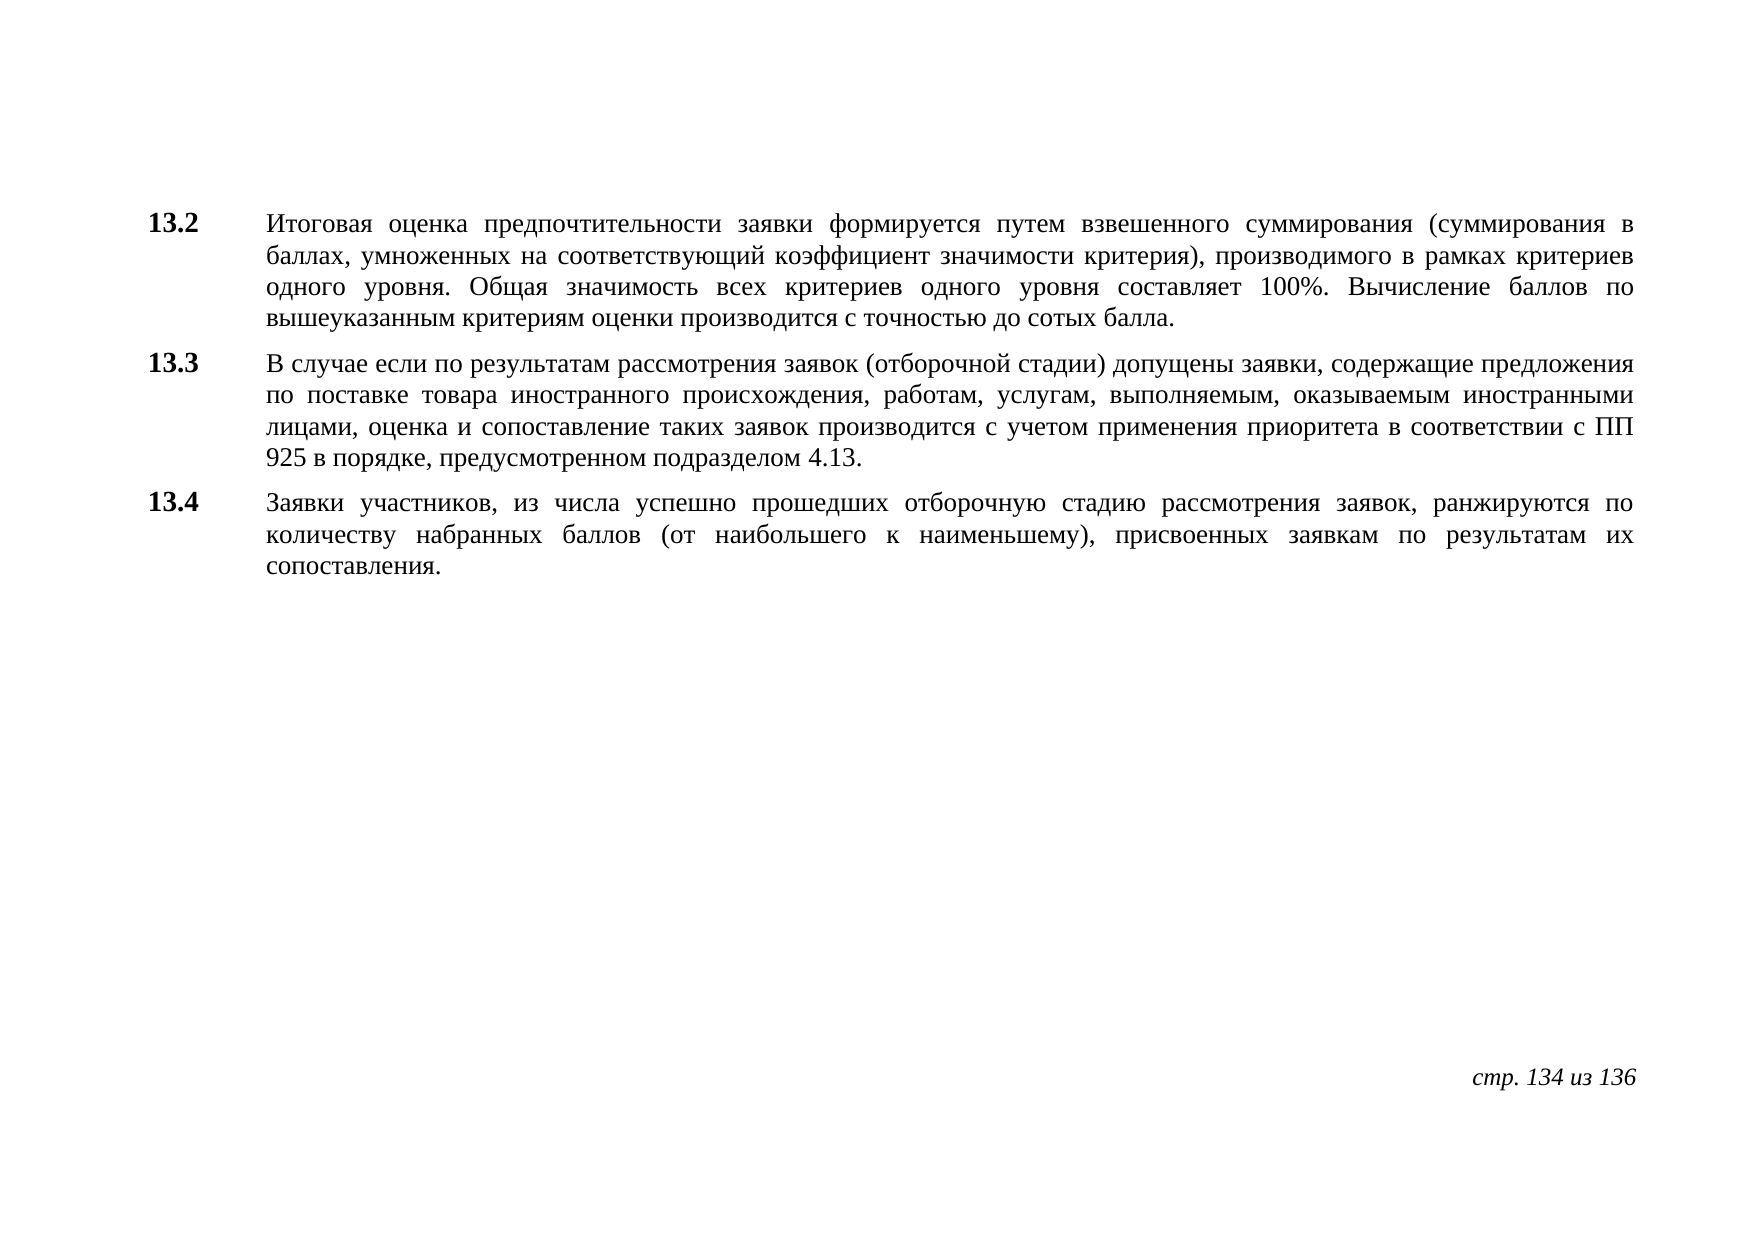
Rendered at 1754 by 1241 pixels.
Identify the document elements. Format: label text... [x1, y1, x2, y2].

list В случае если по результатам рассмотрения заявок (отборочной стадии) допущены заявки, содержащие предложения по поставке товара иностранного происхождения, работам, услугам, выполняемым, оказываемым иностранными лицами, оценка и сопоставление таких заявок производится с учетом применения приоритета в соответствии с ПП 925 в порядке, предусмотренном подразделом 4.13. [148, 345, 1636, 472]
list Итоговая оценка предпочтительности заявки формируется путем взвешенного суммирования (суммирования в баллах, умноженных на соответствующий коэффициент значимости критерия), производимого в рамках критериев одного уровня. Общая значимость всех критериев одного уровня составляет 100%. Вычисление баллов по вышеуказанным критериям оценки производится с точностью до сотых балла. [148, 205, 1636, 332]
list Заявки участников, из числа успешно прошедших отборочную стадию рассмотрения заявок, ранжируются по количеству набранных баллов (от наибольшего к наименьшему), присвоенных заявкам по результатам их сопоставления. [148, 484, 1636, 580]
